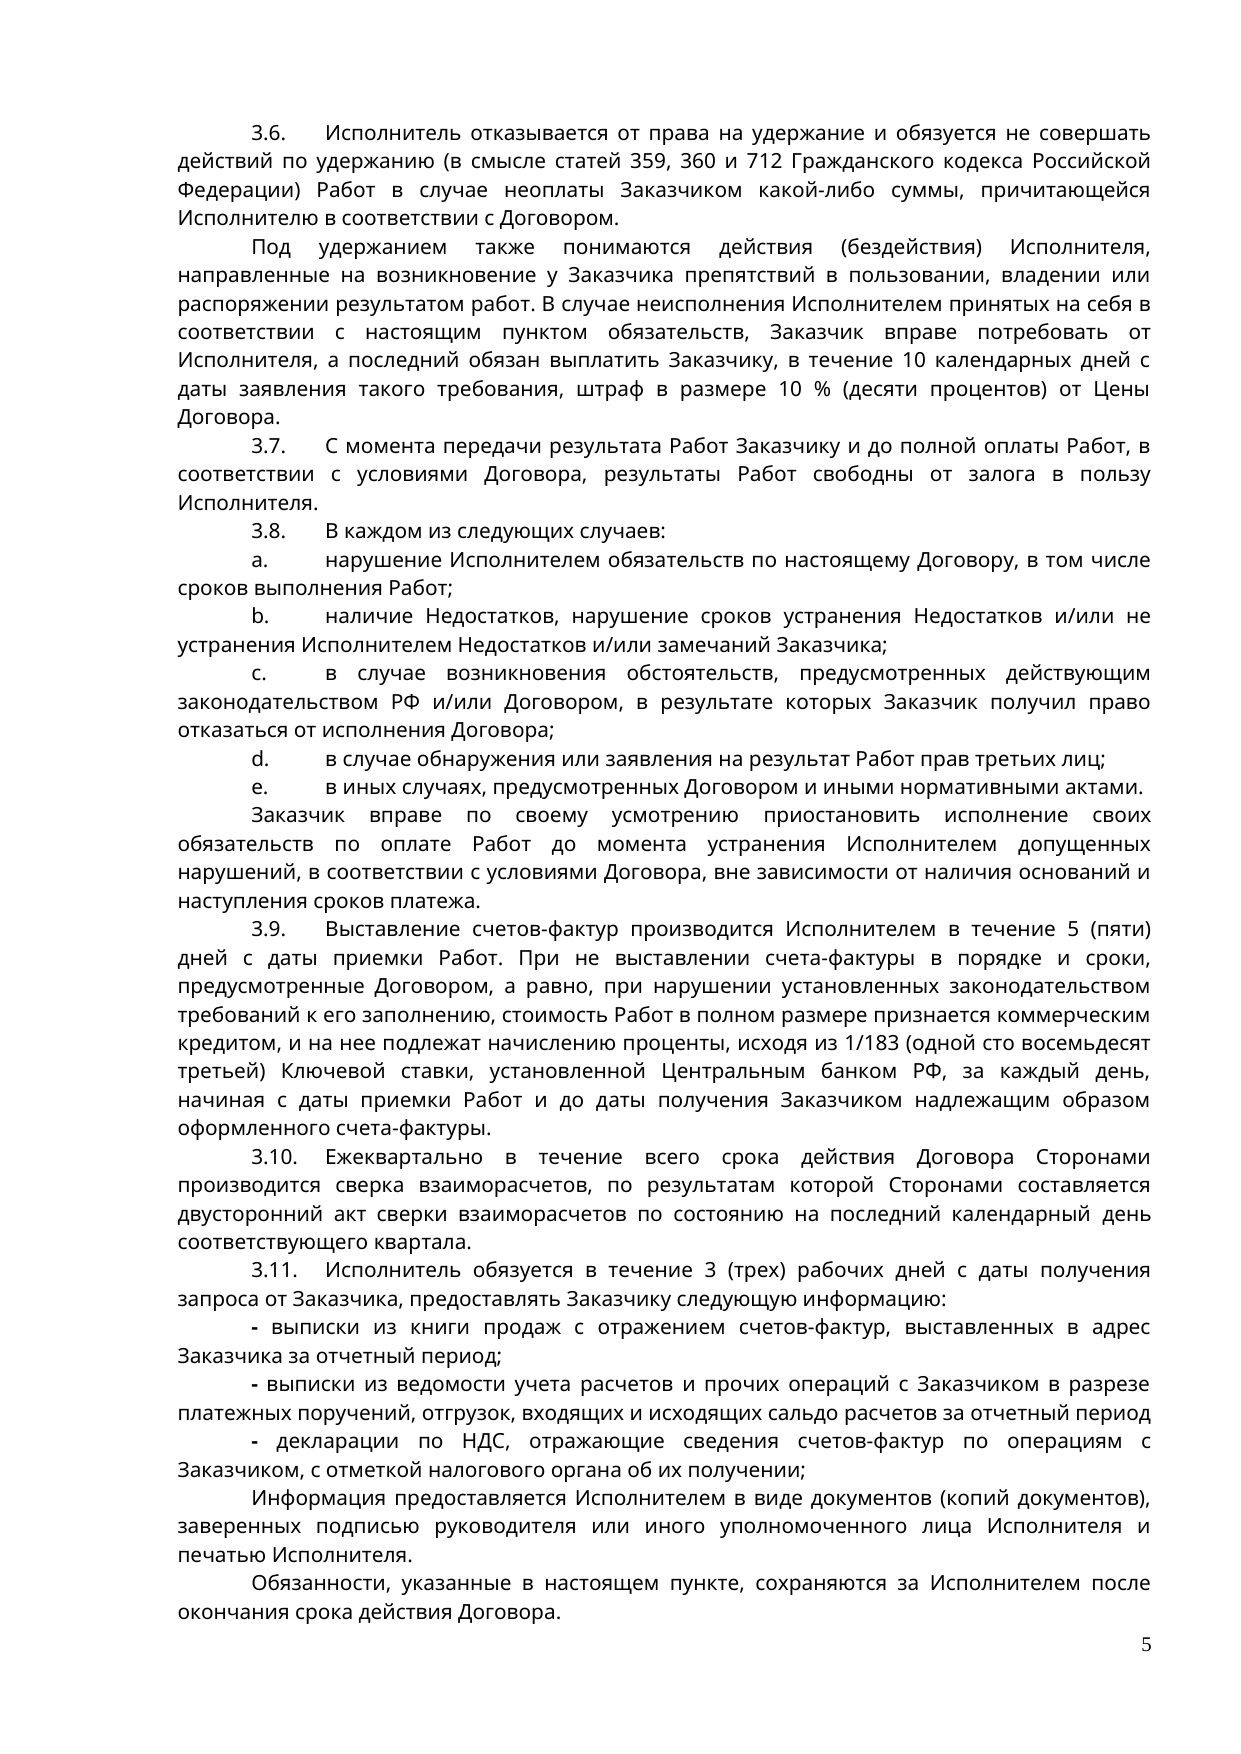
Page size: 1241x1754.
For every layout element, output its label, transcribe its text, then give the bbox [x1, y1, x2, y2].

list В каждом из следующих случаев: [177, 516, 1152, 545]
list Исполнитель обязуется в течение 3 (трех) рабочих дней с даты получения запроса от Заказчика, предоставлять Заказчику следующую информацию: [177, 1256, 1152, 1312]
list Ежеквартально в течение всего срока действия Договора Сторонами производится сверка взаиморасчетов, по результатам которой Сторонами составляется двусторонний акт сверки взаиморасчетов по состоянию на последний календарный день соответствующего квартала. [177, 1142, 1152, 1256]
list в иных случаях, предусмотренных Договором и иными нормативными актами. [177, 772, 1152, 801]
text Обязанности, указанные в настоящем пункте, сохраняются за Исполнителем после окончания срока действия Договора. [177, 1568, 1152, 1625]
list Исполнитель отказывается от права на удержание и обязуется не совершать действий по удержанию (в смысле статей 359, 360 и 712 Гражданского кодекса Российской Федерации) Работ в случае неоплаты Заказчиком какой-либо суммы, причитающейся Исполнителю в соответствии с Договором. [177, 118, 1152, 232]
text - декларации по НДС, отражающие сведения счетов-фактур по операциям с Заказчиком, с отметкой налогового органа об их получении; [177, 1426, 1152, 1483]
list Выставление счетов-фактур производится Исполнителем в течение 5 (пяти) дней с даты приемки Работ. При не выставлении счета-фактуры в порядке и сроки, предусмотренные Договором, а равно, при нарушении установленных законодательством требований к его заполнению, стоимость Работ в полном размере признается коммерческим кредитом, и на нее подлежат начислению проценты, исходя из 1/183 (одной сто восемьдесят третьей) Ключевой ставки, установленной Центральным банком РФ, за каждый день, начиная с даты приемки Работ и до даты получения Заказчиком надлежащим образом оформленного счета-фактуры. [177, 914, 1152, 1142]
list Под удержанием также понимаются действия (бездействия) Исполнителя, направленные на возникновение у Заказчика препятствий в пользовании, владении или распоряжении результатом работ. В случае неисполнения Исполнителем принятых на себя в соответствии с настоящим пунктом обязательств, Заказчик вправе потребовать от Исполнителя, а последний обязан выплатить Заказчику, в течение 10 календарных дней с даты заявления такого требования, штраф в размере 10 % (десяти процентов) от Цены Договора. [177, 232, 1152, 431]
list нарушение Исполнителем обязательств по настоящему Договору, в том числе сроков выполнения Работ; [177, 545, 1152, 602]
text - выписки из ведомости учета расчетов и прочих операций с Заказчиком в разрезе платежных поручений, отгрузок, входящих и исходящих сальдо расчетов за отчетный период [177, 1369, 1152, 1426]
text Заказчик вправе по своему усмотрению приостановить исполнение своих обязательств по оплате Работ до момента устранения Исполнителем допущенных нарушений, в соответствии с условиями Договора, вне зависимости от наличия оснований и наступления сроков платежа. [177, 801, 1152, 914]
text Информация предоставляется Исполнителем в виде документов (копий документов), заверенных подписью руководителя или иного уполномоченного лица Исполнителя и печатью Исполнителя. [177, 1483, 1152, 1568]
list в случае возникновения обстоятельств, предусмотренных действующим законодательством РФ и/или Договором, в результате которых Заказчик получил право отказаться от исполнения Договора; [177, 658, 1152, 744]
list в случае обнаружения или заявления на результат Работ прав третьих лиц; [177, 744, 1152, 772]
list С момента передачи результата Работ Заказчику и до полной оплаты Работ, в соответствии с условиями Договора, результаты Работ свободны от залога в пользу Исполнителя. [177, 431, 1152, 516]
list наличие Недостатков, нарушение сроков устранения Недостатков и/или не устранения Исполнителем Недостатков и/или замечаний Заказчика; [177, 602, 1152, 658]
text - выписки из книги продаж с отражением счетов-фактур, выставленных в адрес Заказчика за отчетный период; [177, 1312, 1152, 1369]
